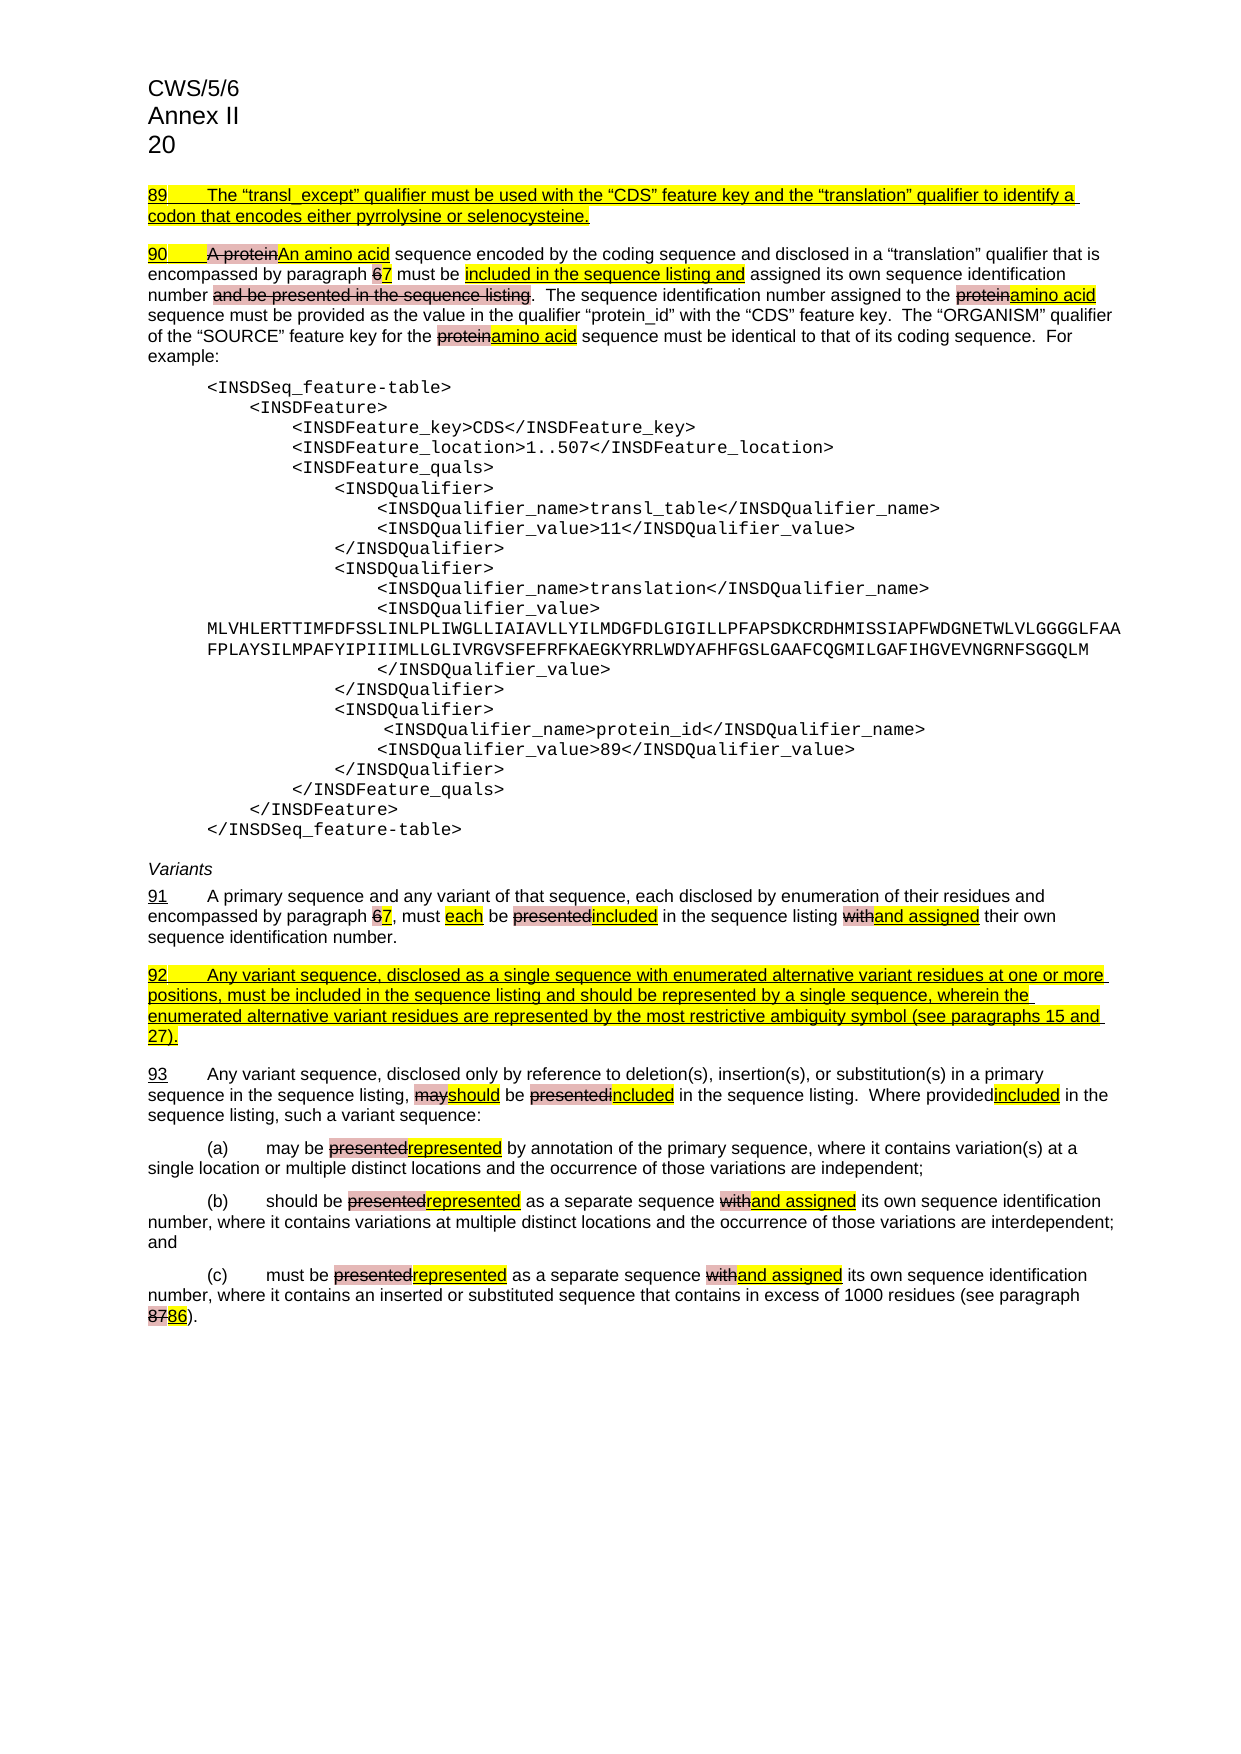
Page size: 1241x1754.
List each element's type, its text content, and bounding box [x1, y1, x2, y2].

text <INSDQualifier_name>transl_table</INSDQualifier_name> [207, 499, 1122, 519]
text MLVHLERTTIMFDFSSLINLPLIWGLLIAIAVLLYILMDGFDLGIGILLPFAPSDKCRDHMISSIAPFWDGNETWLVLGGGGLFAAFPLAYSILMPAFYIPIIIMLLGLIVRGVSFEFRFKAEGKYRRLWDYAFHFGSLGAAFCQGMILGAFIHGVEVNGRNFSGGQLM [207, 620, 1122, 660]
subtitle Variants [148, 859, 1122, 879]
text <INSDFeature_location>1..507</INSDFeature_location> [207, 439, 1122, 459]
list should be presentedrepresented as a separate sequence withand assigned its own sequence identification number, where it contains variations at multiple distinct locations and the occurrence of those variations are interdependent; and [148, 1191, 1122, 1252]
list A primary sequence and any variant of that sequence, each disclosed by enumeration of their residues and encompassed by paragraph 67, must each be presentedincluded in the sequence listing withand assigned their own sequence identification number. [148, 886, 1122, 947]
text <INSDFeature> [207, 399, 1122, 419]
text </INSDQualifier_value> [207, 660, 1122, 680]
text </INSDFeature_quals> [207, 781, 1122, 801]
text </INSDQualifier> [207, 680, 1122, 700]
text <INSDQualifier> [207, 560, 1122, 580]
text <INSDQualifier_value> [207, 600, 1122, 620]
text <INSDFeature_key>CDS</INSDFeature_key> [207, 419, 1122, 439]
text </INSDQualifier> [207, 539, 1122, 560]
text <INSDQualifier_name>protein_id</INSDQualifier_name> [207, 721, 1122, 741]
list A proteinAn amino acid sequence encoded by the coding sequence and disclosed in a “translation” qualifier that is encompassed by paragraph 67 must be included in the sequence listing and assigned its own sequence identification number and be presented in the sequence listing. The sequence identification number assigned to the proteinamino acid sequence must be provided as the value in the qualifier “protein_id” with the “CDS” feature key. The “ORGANISM” qualifier of the “SOURCE” feature key for the proteinamino acid sequence must be identical to that of its coding sequence. For example: [148, 244, 1122, 366]
text </INSDQualifier> [207, 761, 1122, 781]
text <INSDQualifier> [207, 479, 1122, 499]
text <INSDQualifier> [207, 700, 1122, 721]
list must be presentedrepresented as a separate sequence withand assigned its own sequence identification number, where it contains an inserted or substituted sequence that contains in excess of 1000 residues (see paragraph 8786). [148, 1265, 1122, 1326]
text </INSDFeature> [207, 801, 1122, 821]
text <INSDSeq_feature-table> [207, 379, 1122, 399]
text <INSDQualifier_name>translation</INSDQualifier_name> [207, 580, 1122, 600]
list may be presentedrepresented by annotation of the primary sequence, where it contains variation(s) at a single location or multiple distinct locations and the occurrence of those variations are independent; [148, 1138, 1122, 1178]
list Any variant sequence, disclosed as a single sequence with enumerated alternative variant residues at one or more positions, must be included in the sequence listing and should be represented by a single sequence, wherein the enumerated alternative variant residues are represented by the most restrictive ambiguity symbol (see paragraphs 15 and 27). [148, 964, 1122, 1046]
text <INSDQualifier_value>89</INSDQualifier_value> [207, 741, 1122, 761]
text </INSDSeq_feature-table> [207, 821, 1122, 841]
text <INSDFeature_quals> [207, 459, 1122, 479]
list The “transl_except” qualifier must be used with the “CDS” feature key and the “translation” qualifier to identify a codon that encodes either pyrrolysine or selenocysteine. [589, 185, 1122, 226]
text <INSDQualifier_value>11</INSDQualifier_value> [207, 519, 1122, 539]
list Any variant sequence, disclosed only by reference to deletion(s), insertion(s), or substitution(s) in a primary sequence in the sequence listing, mayshould be presentedincluded in the sequence listing. Where providedincluded in the sequence listing, such a variant sequence: [148, 1064, 1122, 1125]
